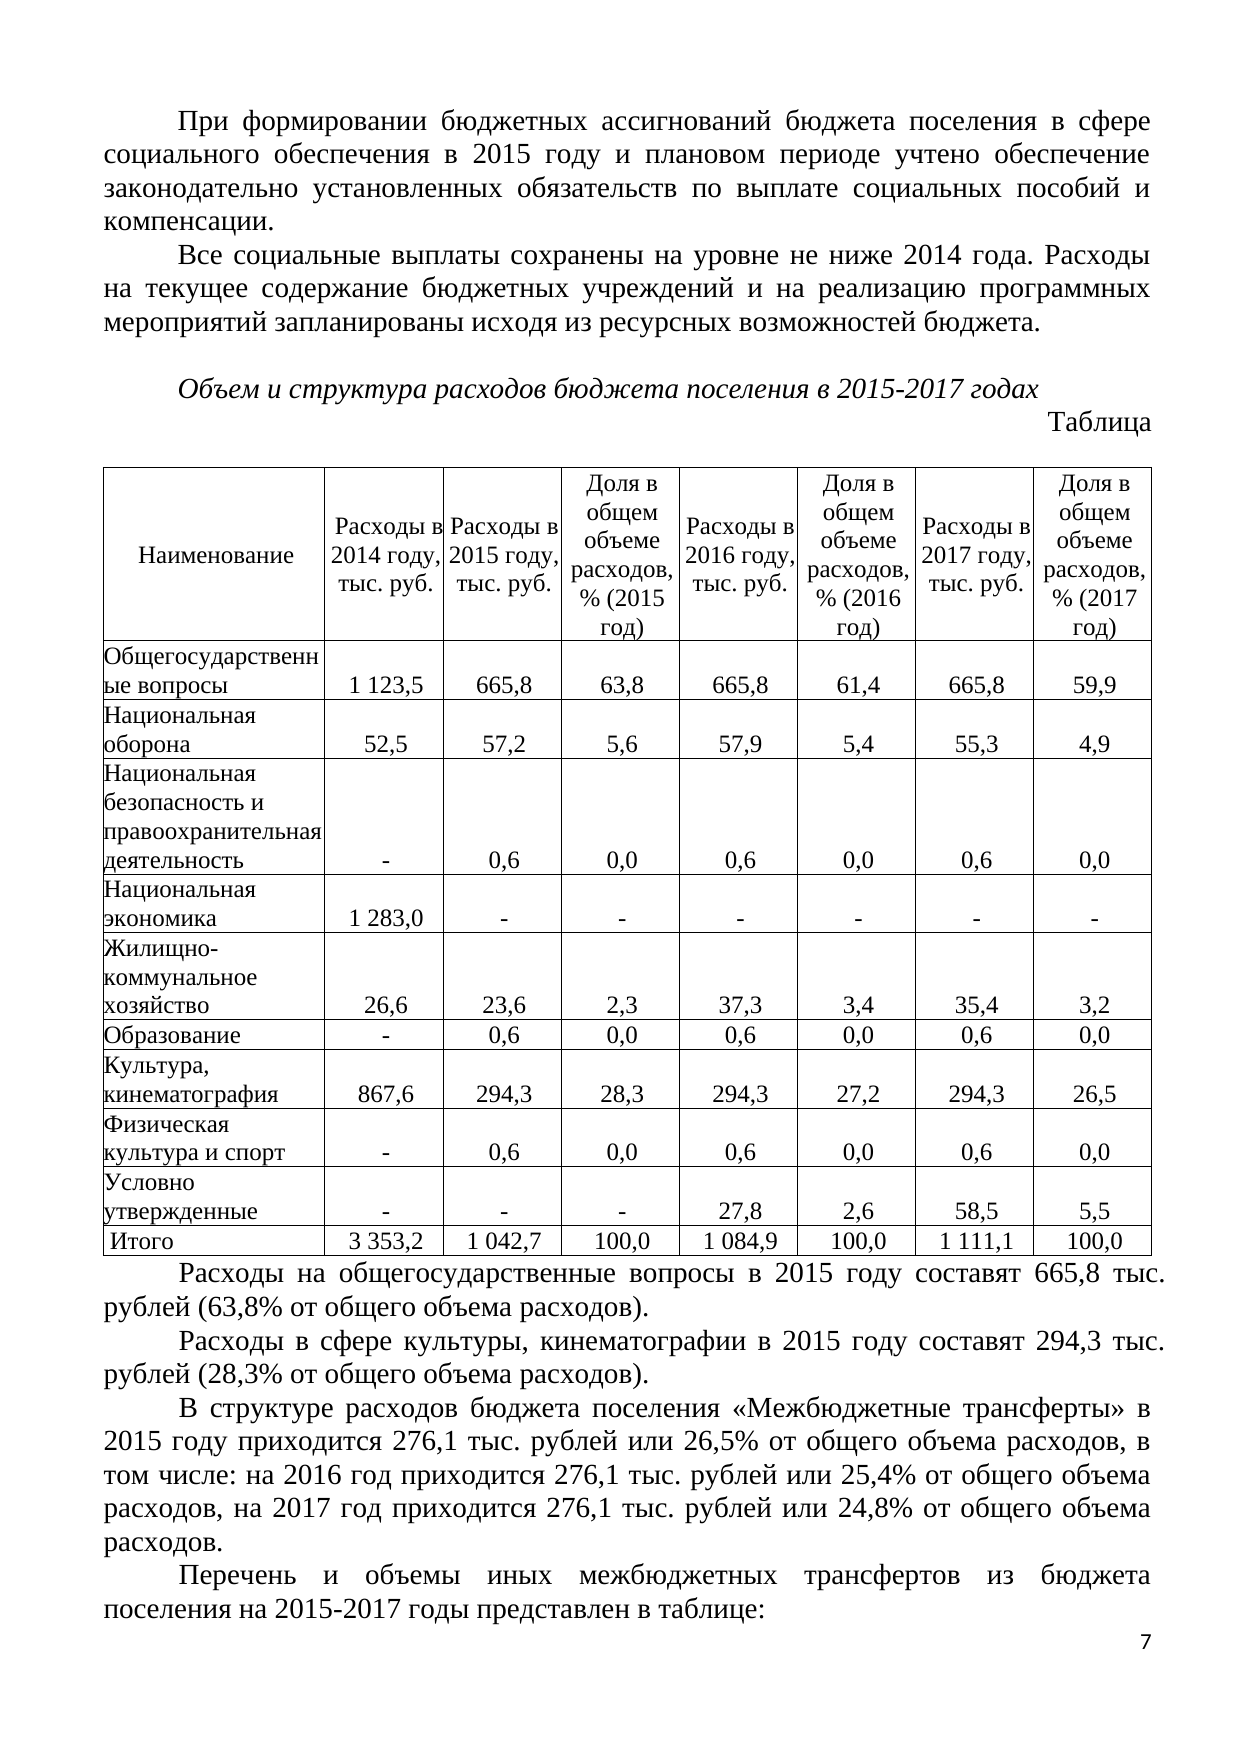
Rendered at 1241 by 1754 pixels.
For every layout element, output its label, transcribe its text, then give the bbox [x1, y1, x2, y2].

text Перечень и объемы иных межбюджетных трансфертов из бюджета поселения на 2015-2017 годы представлен в таблице: [103, 1557, 1152, 1624]
table_cell 3,4 [798, 933, 915, 1019]
table_cell 57,2 [444, 700, 561, 757]
table_cell 294,3 [444, 1050, 561, 1108]
table_cell - [325, 1109, 443, 1166]
table_cell 3,2 [1034, 933, 1151, 1019]
table_cell 26,6 [325, 933, 443, 1019]
table_cell - [562, 1167, 679, 1225]
text Таблица [103, 404, 1152, 438]
table_cell 0,6 [680, 1020, 797, 1049]
table_cell 0,0 [562, 1109, 679, 1166]
table_cell 1 283,0 [325, 875, 443, 932]
table_cell 665,8 [916, 641, 1033, 699]
table_cell 0,0 [1034, 759, 1151, 873]
table_cell 100,0 [798, 1226, 915, 1254]
table_cell 23,6 [444, 933, 561, 1019]
table_cell 0,6 [444, 1109, 561, 1166]
table_cell 4,9 [1034, 700, 1151, 757]
table_cell 63,8 [562, 641, 679, 699]
table_cell 3 353,2 [325, 1226, 443, 1254]
table_cell Образование [104, 1020, 324, 1049]
table_cell 1 123,5 [325, 641, 443, 699]
table_cell 2,6 [798, 1167, 915, 1225]
table_cell 27,8 [680, 1167, 797, 1225]
table_cell 61,4 [798, 641, 915, 699]
table_header Расходы в 2017 году, тыс. руб. [916, 468, 1033, 640]
table_cell 1 084,9 [680, 1226, 797, 1254]
text Расходы на общегосударственные вопросы в 2015 году составят 665,8 тыс. рублей (63,8% от общего объема расходов). [103, 1256, 1167, 1323]
table_header Расходы в 2015 году, тыс. руб. [444, 468, 561, 640]
table_cell 1 111,1 [916, 1226, 1033, 1254]
table_cell 27,2 [798, 1050, 915, 1108]
table_cell - [444, 875, 561, 932]
table_cell Национальная оборона [104, 700, 324, 757]
table_cell Условно утвержденные [104, 1167, 324, 1225]
table_cell - [444, 1167, 561, 1225]
table_cell Жилищно-коммунальное хозяйство [104, 933, 324, 1019]
text Объем и структура расходов бюджета поселения в 2015-2017 годах [103, 371, 1152, 404]
table_cell Физическая культура и спорт [104, 1109, 324, 1166]
table_cell 0,0 [1034, 1109, 1151, 1166]
table_cell 0,6 [444, 759, 561, 873]
table_cell 26,5 [1034, 1050, 1151, 1108]
table_cell 0,0 [798, 1109, 915, 1166]
table_header Доля в общем объеме расходов, % (2015 год) [562, 468, 679, 640]
table_cell 59,9 [1034, 641, 1151, 699]
table_cell 0,0 [562, 1020, 679, 1049]
table_cell 0,0 [798, 759, 915, 873]
table_cell 294,3 [916, 1050, 1033, 1108]
table_cell 0,0 [562, 759, 679, 873]
text Все социальные выплаты сохранены на уровне не ниже 2014 года. Расходы на текущее содержание бюджетных учреждений и на реализацию программных мероприятий запланированы исходя из ресурсных возможностей бюджета. [103, 237, 1152, 337]
table_cell Общегосударственные вопросы [104, 641, 324, 699]
table_cell 1 042,7 [444, 1226, 561, 1254]
table_cell - [916, 875, 1033, 932]
table_cell - [562, 875, 679, 932]
table_cell 5,4 [798, 700, 915, 757]
table_cell 5,5 [1034, 1167, 1151, 1225]
table_cell - [325, 1167, 443, 1225]
table_cell 867,6 [325, 1050, 443, 1108]
table_header Доля в общем объеме расходов, % (2016 год) [798, 468, 915, 640]
table_cell Национальная безопасность и правоохранительная деятельность [104, 759, 324, 873]
table_cell 55,3 [916, 700, 1033, 757]
table_cell 35,4 [916, 933, 1033, 1019]
text В структуре расходов бюджета поселения «Межбюджетные трансферты» в 2015 году приходится 276,1 тыс. рублей или 26,5% от общего объема расходов, в том числе: на 2016 год приходится 276,1 тыс. рублей или 25,4% от общего объема расходов, на 2017 год приходится 276,1 тыс. рублей или 24,8% от общего объема расходов. [103, 1390, 1152, 1557]
table_cell 665,8 [444, 641, 561, 699]
table_cell 0,6 [916, 1020, 1033, 1049]
table_cell 100,0 [1034, 1226, 1151, 1254]
table_header Наименование [104, 468, 324, 640]
table_cell 0,6 [680, 759, 797, 873]
table_cell - [325, 759, 443, 873]
table_cell 100,0 [562, 1226, 679, 1254]
text Расходы в сфере культуры, кинематографии в 2015 году составят 294,3 тыс. рублей (28,3% от общего объема расходов). [103, 1323, 1167, 1390]
table_cell 2,3 [562, 933, 679, 1019]
table_cell - [1034, 875, 1151, 932]
table_cell Культура, кинематография [104, 1050, 324, 1108]
table_cell - [798, 875, 915, 932]
table_cell 0,0 [798, 1020, 915, 1049]
table_cell 0,6 [680, 1109, 797, 1166]
table_cell - [680, 875, 797, 932]
table_header Доля в общем объеме расходов, % (2017 год) [1034, 468, 1151, 640]
table_cell 0,6 [916, 1109, 1033, 1166]
table_cell 0,0 [1034, 1020, 1151, 1049]
table_cell 28,3 [562, 1050, 679, 1108]
table_cell Итого [104, 1226, 324, 1254]
table_cell 0,6 [444, 1020, 561, 1049]
text При формировании бюджетных ассигнований бюджета поселения в сфере социального обеспечения в 2015 году и плановом периоде учтено обеспечение законодательно установленных обязательств по выплате социальных пособий и компенсации. [103, 103, 1152, 237]
table_cell 52,5 [325, 700, 443, 757]
table_cell 37,3 [680, 933, 797, 1019]
table_cell Национальная экономика [104, 875, 324, 932]
table_cell - [325, 1020, 443, 1049]
table_cell 5,6 [562, 700, 679, 757]
table_cell 0,6 [916, 759, 1033, 873]
table_cell 294,3 [680, 1050, 797, 1108]
table_cell 58,5 [916, 1167, 1033, 1225]
table_header Расходы в 2016 году, тыс. руб. [680, 468, 797, 640]
table_header Расходы в 2014 году, тыс. руб. [325, 468, 443, 640]
table_cell 665,8 [680, 641, 797, 699]
table_cell 57,9 [680, 700, 797, 757]
